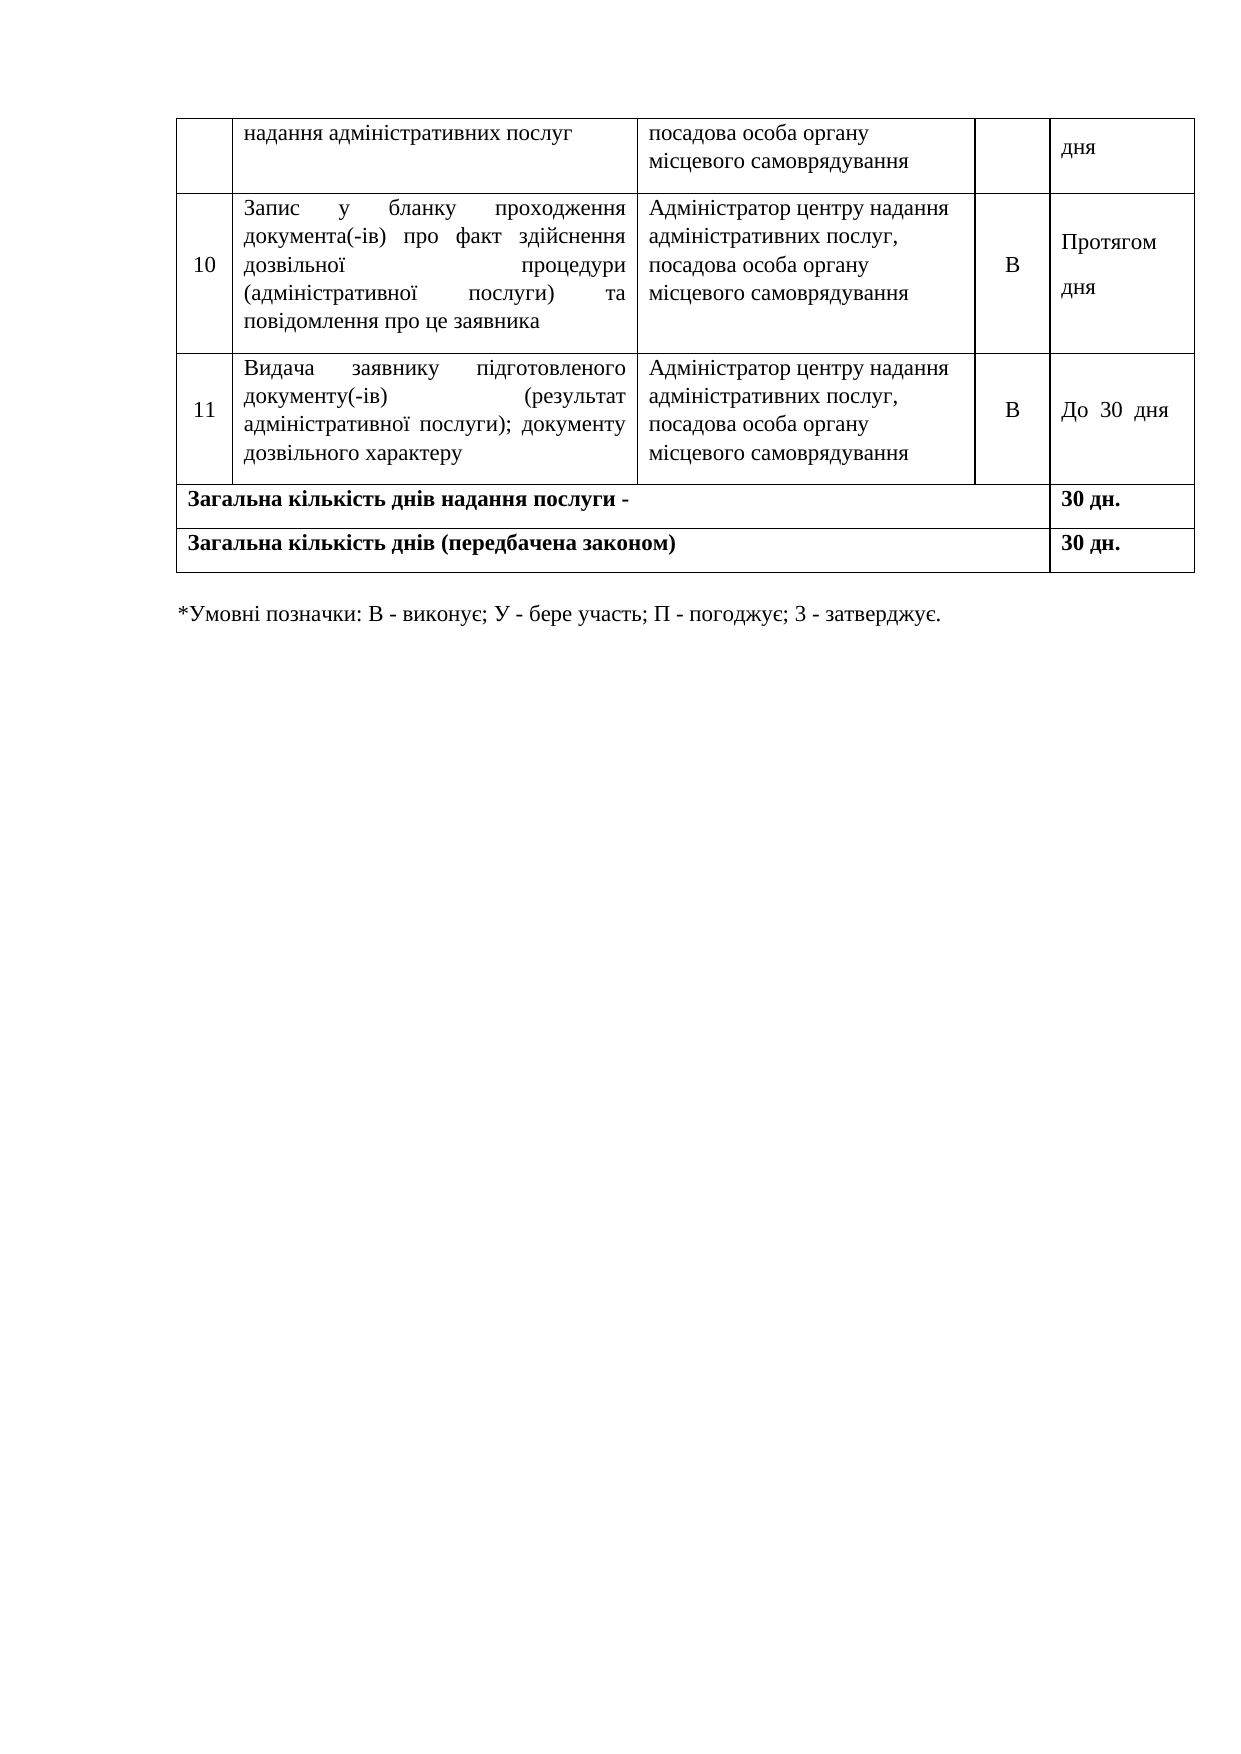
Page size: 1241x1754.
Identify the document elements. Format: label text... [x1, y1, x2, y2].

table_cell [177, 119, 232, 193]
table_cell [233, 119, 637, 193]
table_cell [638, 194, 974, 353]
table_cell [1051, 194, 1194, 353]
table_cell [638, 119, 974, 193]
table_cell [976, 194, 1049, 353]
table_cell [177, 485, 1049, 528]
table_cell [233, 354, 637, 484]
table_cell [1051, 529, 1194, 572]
text *Умовні позначки: В - виконує; У - бере участь; П - погоджує; 3 - затверджує. [177, 599, 1152, 626]
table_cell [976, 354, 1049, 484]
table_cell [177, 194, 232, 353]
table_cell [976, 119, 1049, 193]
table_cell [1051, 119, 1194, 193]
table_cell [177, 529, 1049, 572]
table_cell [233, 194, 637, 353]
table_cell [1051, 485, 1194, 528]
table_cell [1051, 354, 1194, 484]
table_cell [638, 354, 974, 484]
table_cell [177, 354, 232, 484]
